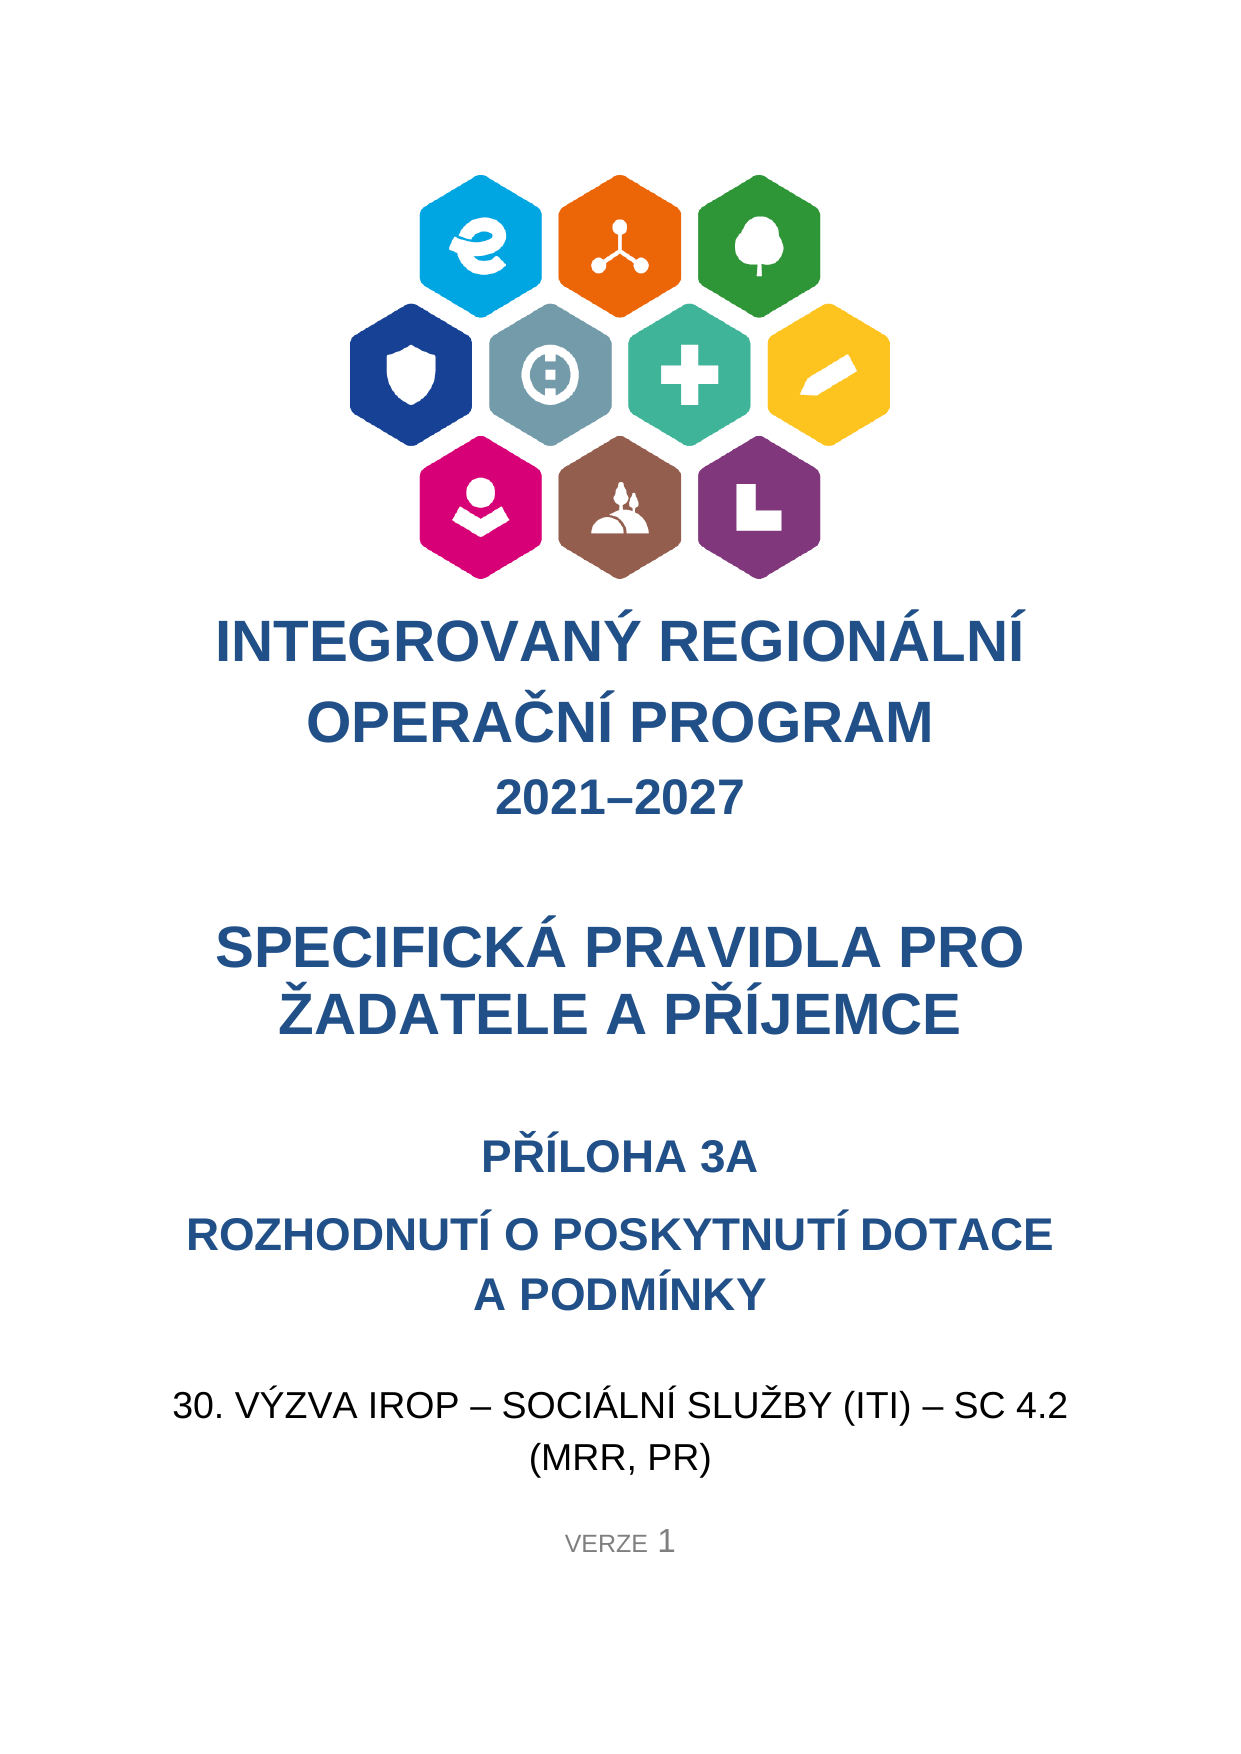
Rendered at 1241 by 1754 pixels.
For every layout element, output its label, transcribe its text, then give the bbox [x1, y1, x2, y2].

text PŘÍLOHA 3A [148, 1129, 1092, 1182]
text 30. výzva irop – Sociální služby (ITI) – SC 4.2 (mrr, PR) [148, 1383, 1092, 1478]
text VERZE 1 [148, 1521, 1092, 1560]
text SPECIFICKÁ PRAVIDLA PRO ŽADATELE A PŘÍJEMCE [148, 913, 1092, 1047]
picture [323, 158, 916, 607]
text 2021–2027 [148, 768, 1092, 825]
text Rozhodnutí o poskytnutí dotace A Podmínky [148, 1207, 1092, 1320]
